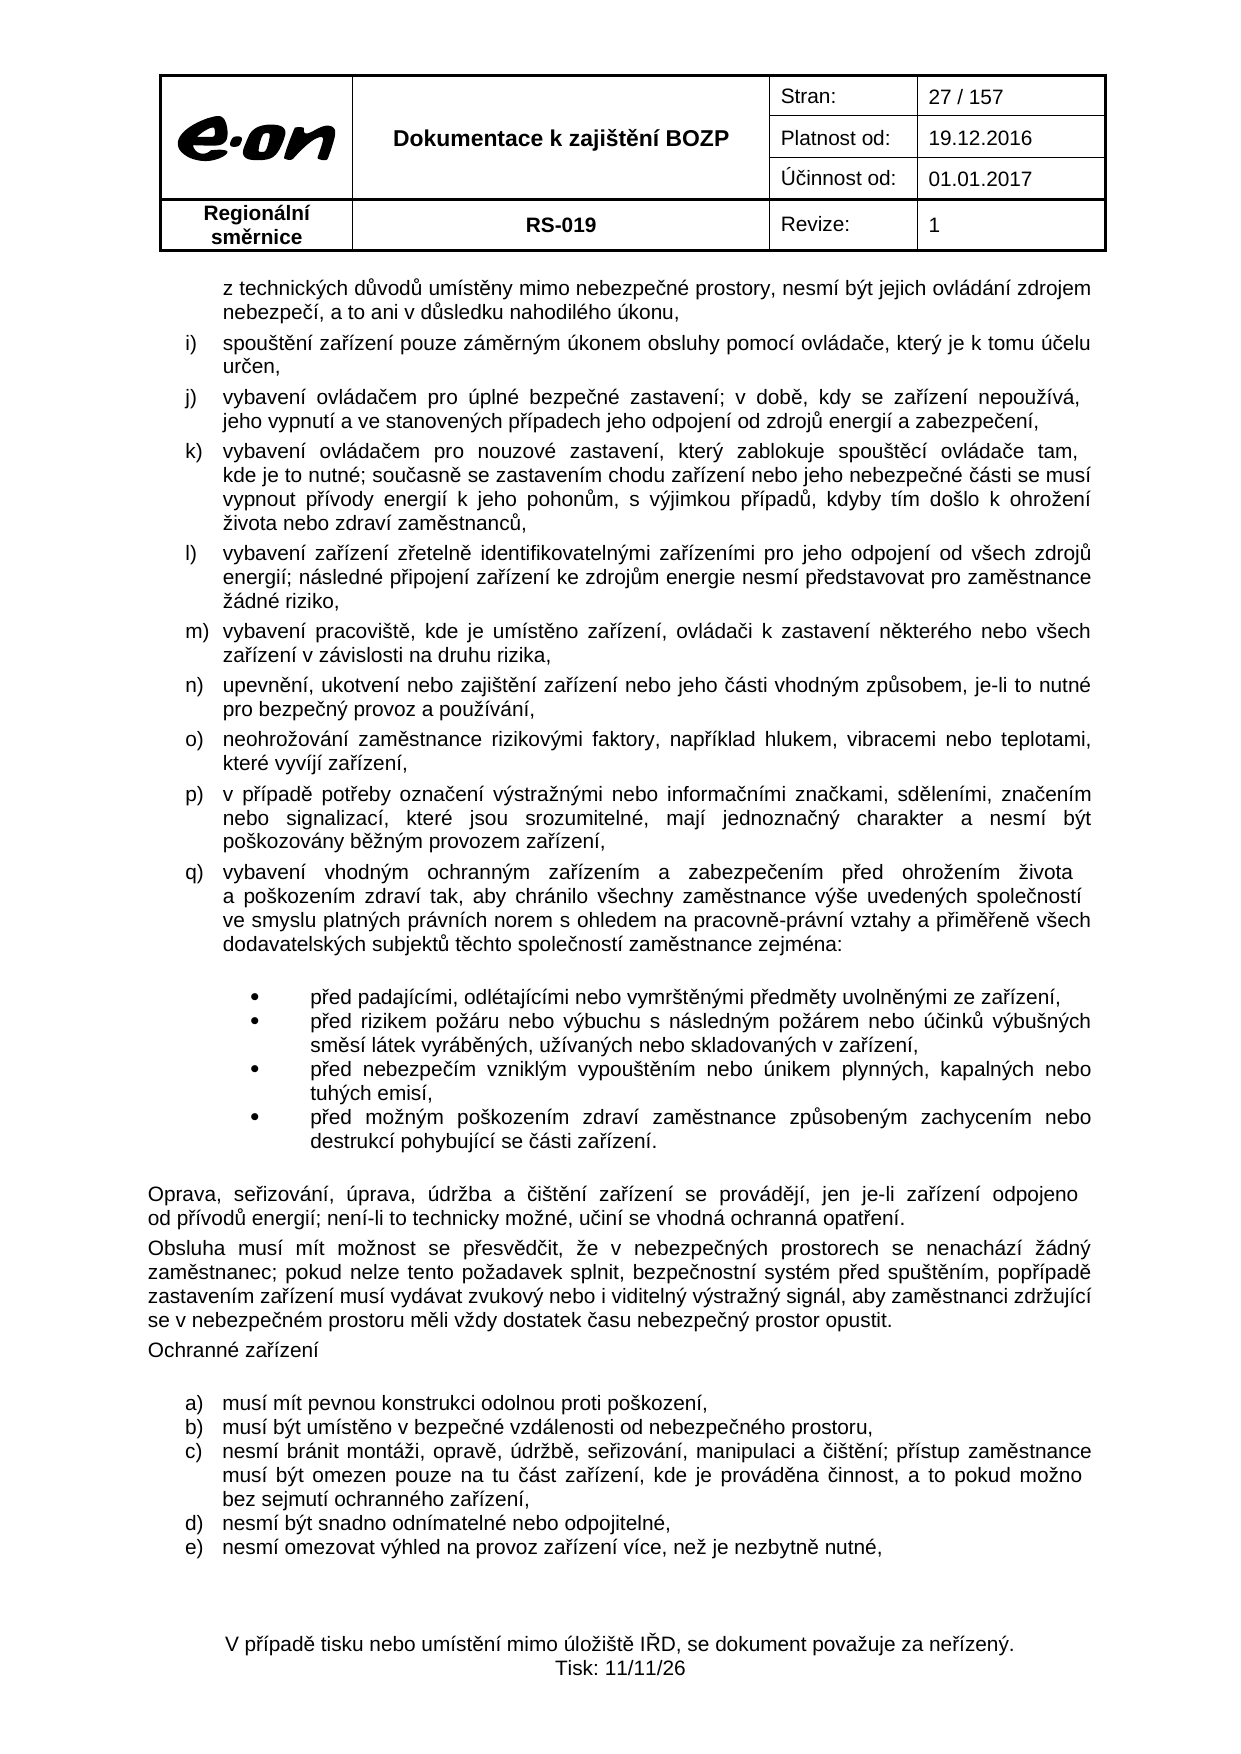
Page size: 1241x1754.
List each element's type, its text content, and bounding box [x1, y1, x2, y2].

list vybavení vhodným ochranným zařízením a zabezpečením před ohrožením života a poškozením zdraví tak, aby chránilo všechny zaměstnance výše uvedených společností ve smyslu platných právních norem s ohledem na pracovně-právní vztahy a přiměřeně všech dodavatelských subjektů těchto společností zaměstnance zejména: [185, 859, 1092, 955]
list vybavení pracoviště, kde je umístěno zařízení, ovládači k zastavení některého nebo všech zařízení v závislosti na druhu rizika, [185, 619, 1092, 667]
text Obsluha musí mít možnost se přesvědčit, že v nebezpečných prostorech se nenachází žádný zaměstnanec; pokud nelze tento požadavek splnit, bezpečnostní systém před spuštěním, popřípadě zastavením zařízení musí vydávat zvukový nebo i viditelný výstražný signál, aby zaměstnanci zdržující se v nebezpečném prostoru měli vždy dostatek času nebezpečný prostor opustit. [148, 1236, 1092, 1332]
list nesmí být snadno odnímatelné nebo odpojitelné, [185, 1511, 1092, 1535]
list nesmí bránit montáži, opravě, údržbě, seřizování, manipulaci a čištění; přístup zaměstnance musí být omezen pouze na tu část zařízení, kde je prováděna činnost, a to pokud možno bez sejmutí ochranného zařízení, [185, 1439, 1092, 1511]
list neohrožování zaměstnance rizikovými faktory, například hlukem, vibracemi nebo teplotami, které vyvíjí zařízení, [185, 727, 1092, 775]
list před nebezpečím vzniklým vypouštěním nebo únikem plynných, kapalných nebo tuhých emisí, [251, 1057, 1092, 1104]
list před rizikem požáru nebo výbuchu s následným požárem nebo účinků výbušných směsí látek vyráběných, užívaných nebo skladovaných v zařízení, [251, 1008, 1092, 1057]
list upevnění, ukotvení nebo zajištění zařízení nebo jeho části vhodným způsobem, je-li to nutné pro bezpečný provoz a používání, [185, 673, 1092, 721]
list vybavení ovládačem pro nouzové zastavení, který zablokuje spouštěcí ovládače tam, kde je to nutné; současně se zastavením chodu zařízení nebo jeho nebezpečné části se musí vypnout přívody energií k jeho pohonům, s výjimkou případů, kdyby tím došlo k ohrožení života nebo zdraví zaměstnanců, [185, 439, 1092, 534]
list musí mít pevnou konstrukci odolnou proti poškození, [185, 1391, 1092, 1415]
list vybavení zařízení zřetelně identifikovatelnými zařízeními pro jeho odpojení od všech zdrojů energií; následné připojení zařízení ke zdrojům energie nesmí představovat pro zaměstnance žádné riziko, [185, 541, 1092, 613]
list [185, 276, 1092, 324]
list nesmí omezovat výhled na provoz zařízení více, než je nezbytně nutné, [185, 1535, 1092, 1559]
list v případě potřeby označení výstražnými nebo informačními značkami, sděleními, značením nebo signalizací, které jsou srozumitelné, mají jednoznačný charakter a nesmí být poškozovány běžným provozem zařízení, [185, 781, 1092, 853]
list spouštění zařízení pouze záměrným úkonem obsluhy pomocí ovládače, který je k tomu účelu určen, [185, 330, 1092, 378]
list před padajícími, odlétajícími nebo vymrštěnými předměty uvolněnými ze zařízení, [251, 984, 1092, 1008]
list vybavení ovládačem pro úplné bezpečné zastavení; v době, kdy se zařízení nepoužívá, jeho vypnutí a ve stanovených případech jeho odpojení od zdrojů energií a zabezpečení, [185, 384, 1092, 432]
list před možným poškozením zdraví zaměstnance způsobeným zachycením nebo destrukcí pohybující se části zařízení. [251, 1104, 1092, 1153]
text Ochranné zařízení [148, 1338, 1092, 1362]
text Oprava, seřizování, úprava, údržba a čištění zařízení se provádějí, jen je-li zařízení odpojeno od přívodů energií; není-li to technicky možné, učiní se vhodná ochranná opatření. [148, 1182, 1092, 1230]
list musí být umístěno v bezpečné vzdálenosti od nebezpečného prostoru, [185, 1415, 1092, 1439]
